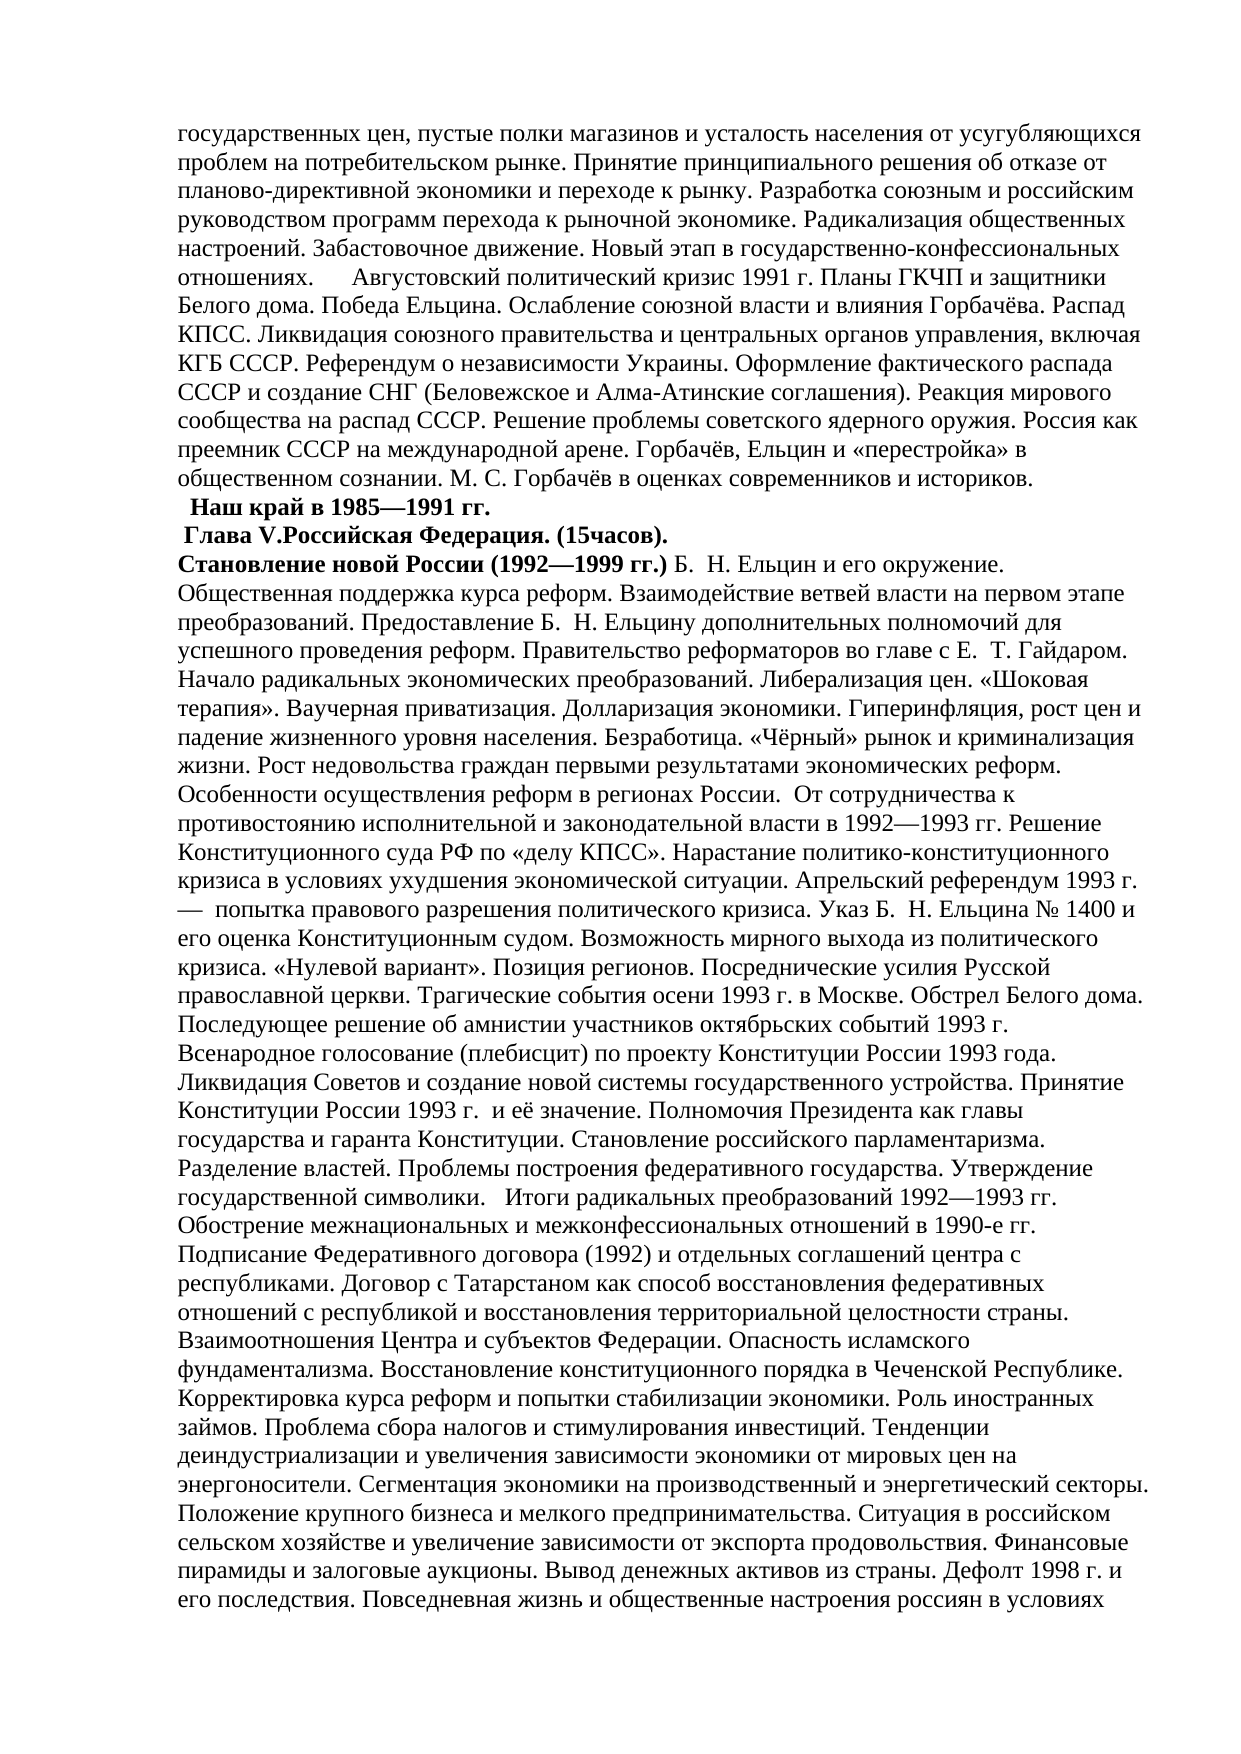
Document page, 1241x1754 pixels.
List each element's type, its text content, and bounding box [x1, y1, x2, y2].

text Глава V.Российская Федерация. (15часов). [177, 521, 1152, 549]
text Наш край в 1985―1991 гг. [177, 492, 1152, 521]
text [177, 118, 1152, 492]
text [177, 549, 1152, 1613]
